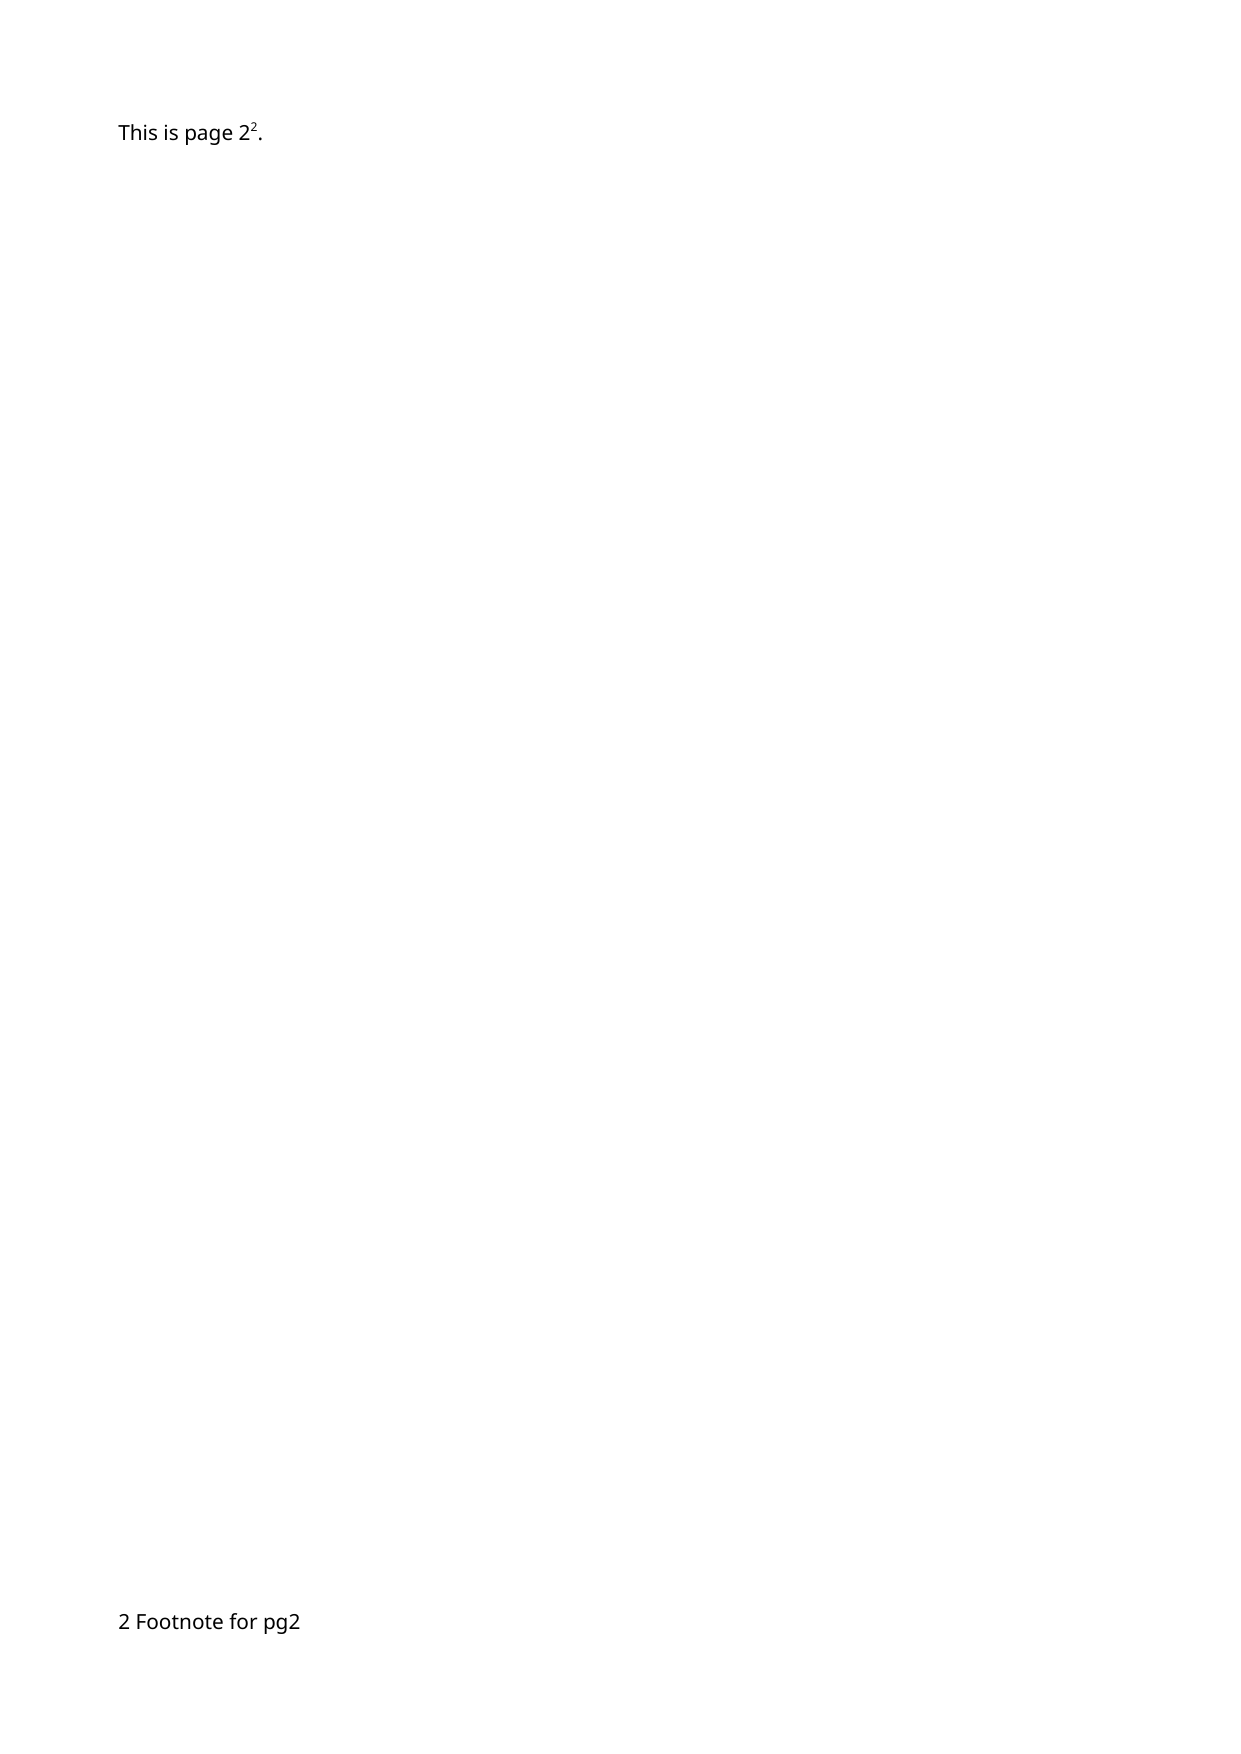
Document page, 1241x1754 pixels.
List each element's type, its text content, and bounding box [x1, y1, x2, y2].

text This is page 2. [118, 118, 1122, 146]
